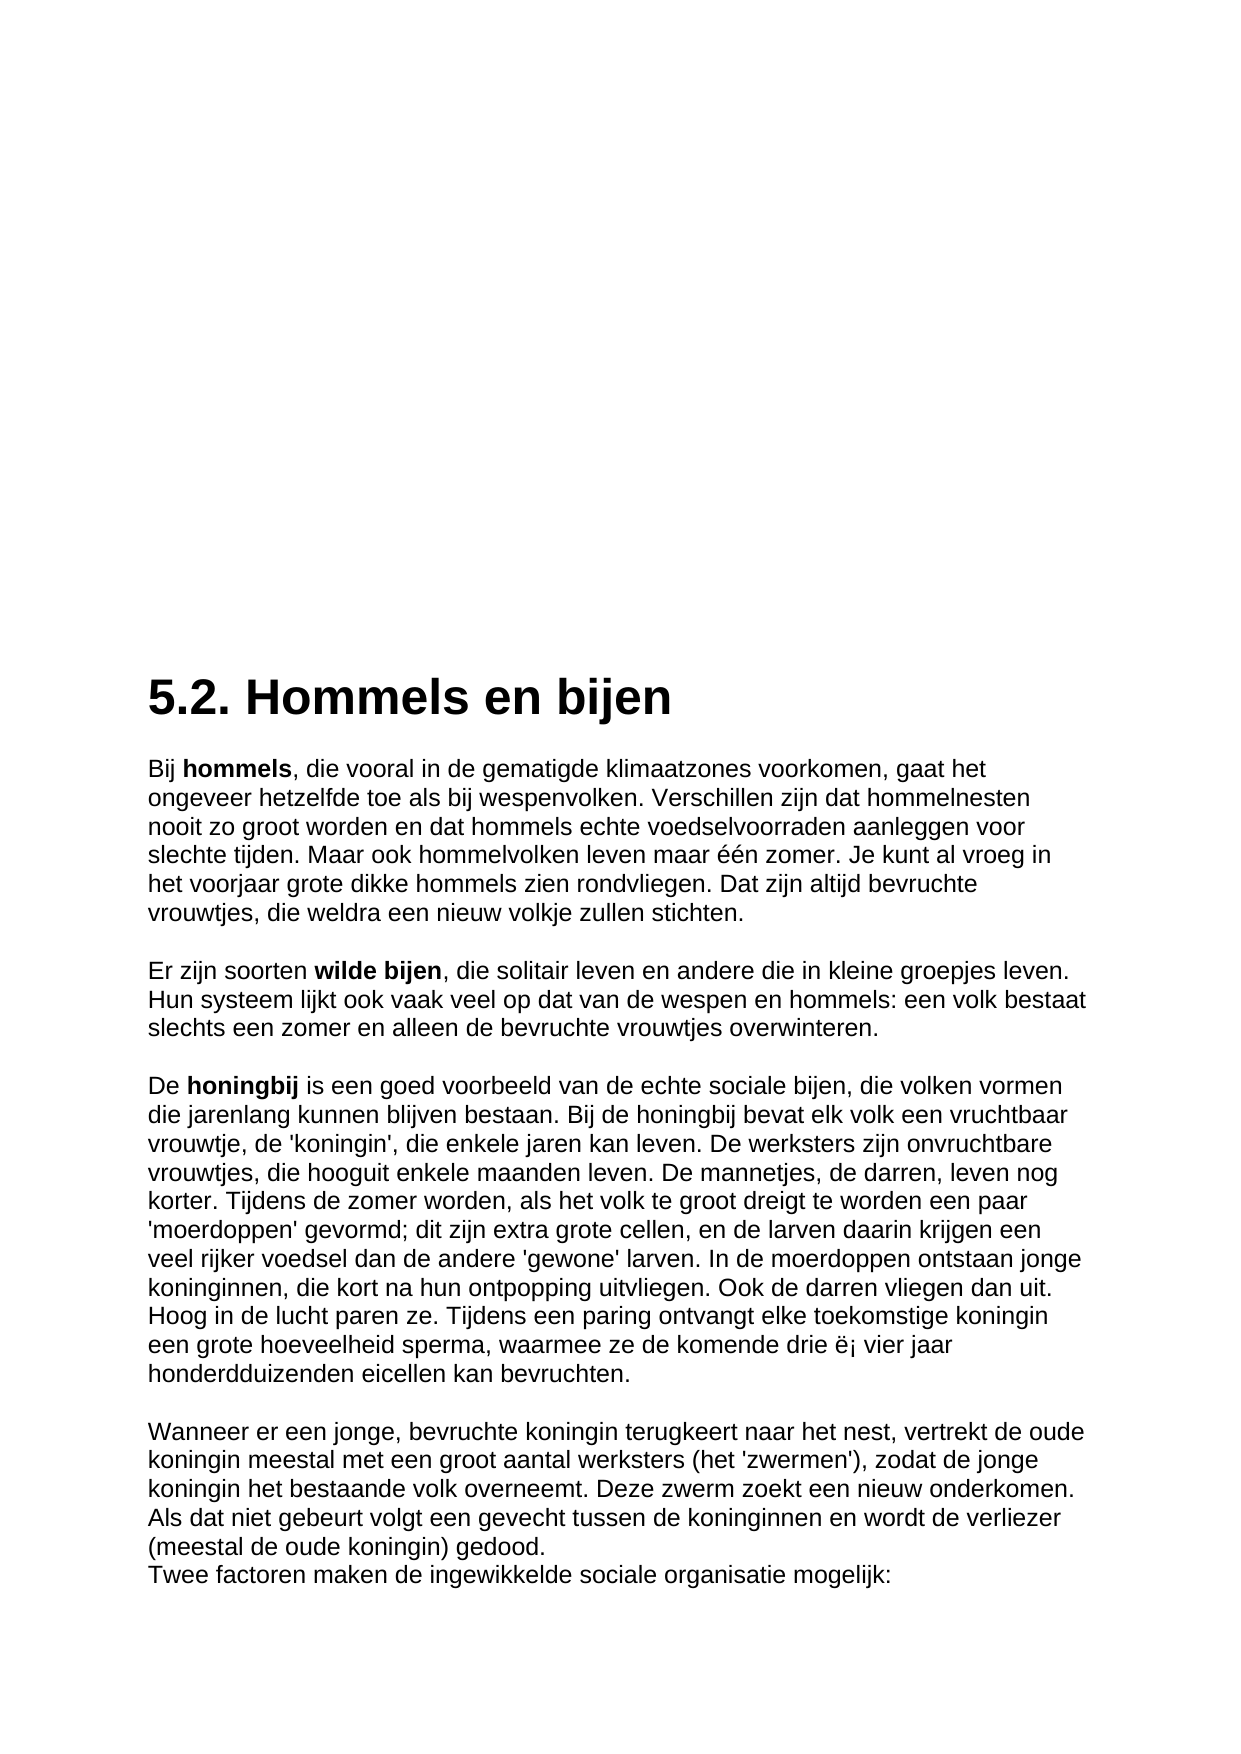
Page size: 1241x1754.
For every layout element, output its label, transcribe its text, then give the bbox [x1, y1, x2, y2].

text 5.2. Hommels en bijen [148, 668, 1093, 725]
text Er zijn soorten wilde bijen, die solitair leven en andere die in kleine groepjes leven. Hun systeem lijkt ook vaak veel op dat van de wespen en hommels: een volk bestaat slechts een zomer en alleen de bevruchte vrouwtjes overwinteren. [148, 956, 1093, 1042]
text De honingbij is een goed voorbeeld van de echte sociale bijen, die volken vormen die jarenlang kunnen blijven bestaan. Bij de honingbij bevat elk volk een vruchtbaar vrouwtje, de 'koningin', die enkele jaren kan leven. De werksters zijn onvruchtbare vrouwtjes, die hooguit enkele maanden leven. De mannetjes, de darren, leven nog korter. Tijdens de zomer worden, als het volk te groot dreigt te worden een paar 'moerdoppen' gevormd; dit zijn extra grote cellen, en de larven daarin krijgen een veel rijker voedsel dan de andere 'gewone' larven. In de moerdoppen ontstaan jonge koninginnen, die kort na hun ontpopping uitvliegen. Ook de darren vliegen dan uit. Hoog in de lucht paren ze. Tijdens een paring ontvangt elke toekomstige koningin een grote hoeveelheid sperma, waarmee ze de komende drie ë¡ vier jaar honderdduizenden eicellen kan bevruchten. [148, 1071, 1093, 1388]
text Wanneer er een jonge, bevruchte koningin terugkeert naar het nest, vertrekt de oude koningin meestal met een groot aantal werksters (het 'zwermen'), zodat de jonge koningin het bestaande volk overneemt. Deze zwerm zoekt een nieuw onderkomen. Als dat niet gebeurt volgt een gevecht tussen de koninginnen en wordt de verliezer (meestal de oude koningin) gedood. Twee factoren maken de ingewikkelde sociale organisatie mogelijk: [148, 1417, 1093, 1589]
text Bij hommels, die vooral in de gematigde klimaatzones voorkomen, gaat het ongeveer hetzelfde toe als bij wespenvolken. Verschillen zijn dat hommelnesten nooit zo groot worden en dat hommels echte voedselvoorraden aanleggen voor slechte tijden. Maar ook hommelvolken leven maar één zomer. Je kunt al vroeg in het voorjaar grote dikke hommels zien rondvliegen. Dat zijn altijd bevruchte vrouwtjes, die weldra een nieuw volkje zullen stichten. [148, 754, 1093, 927]
